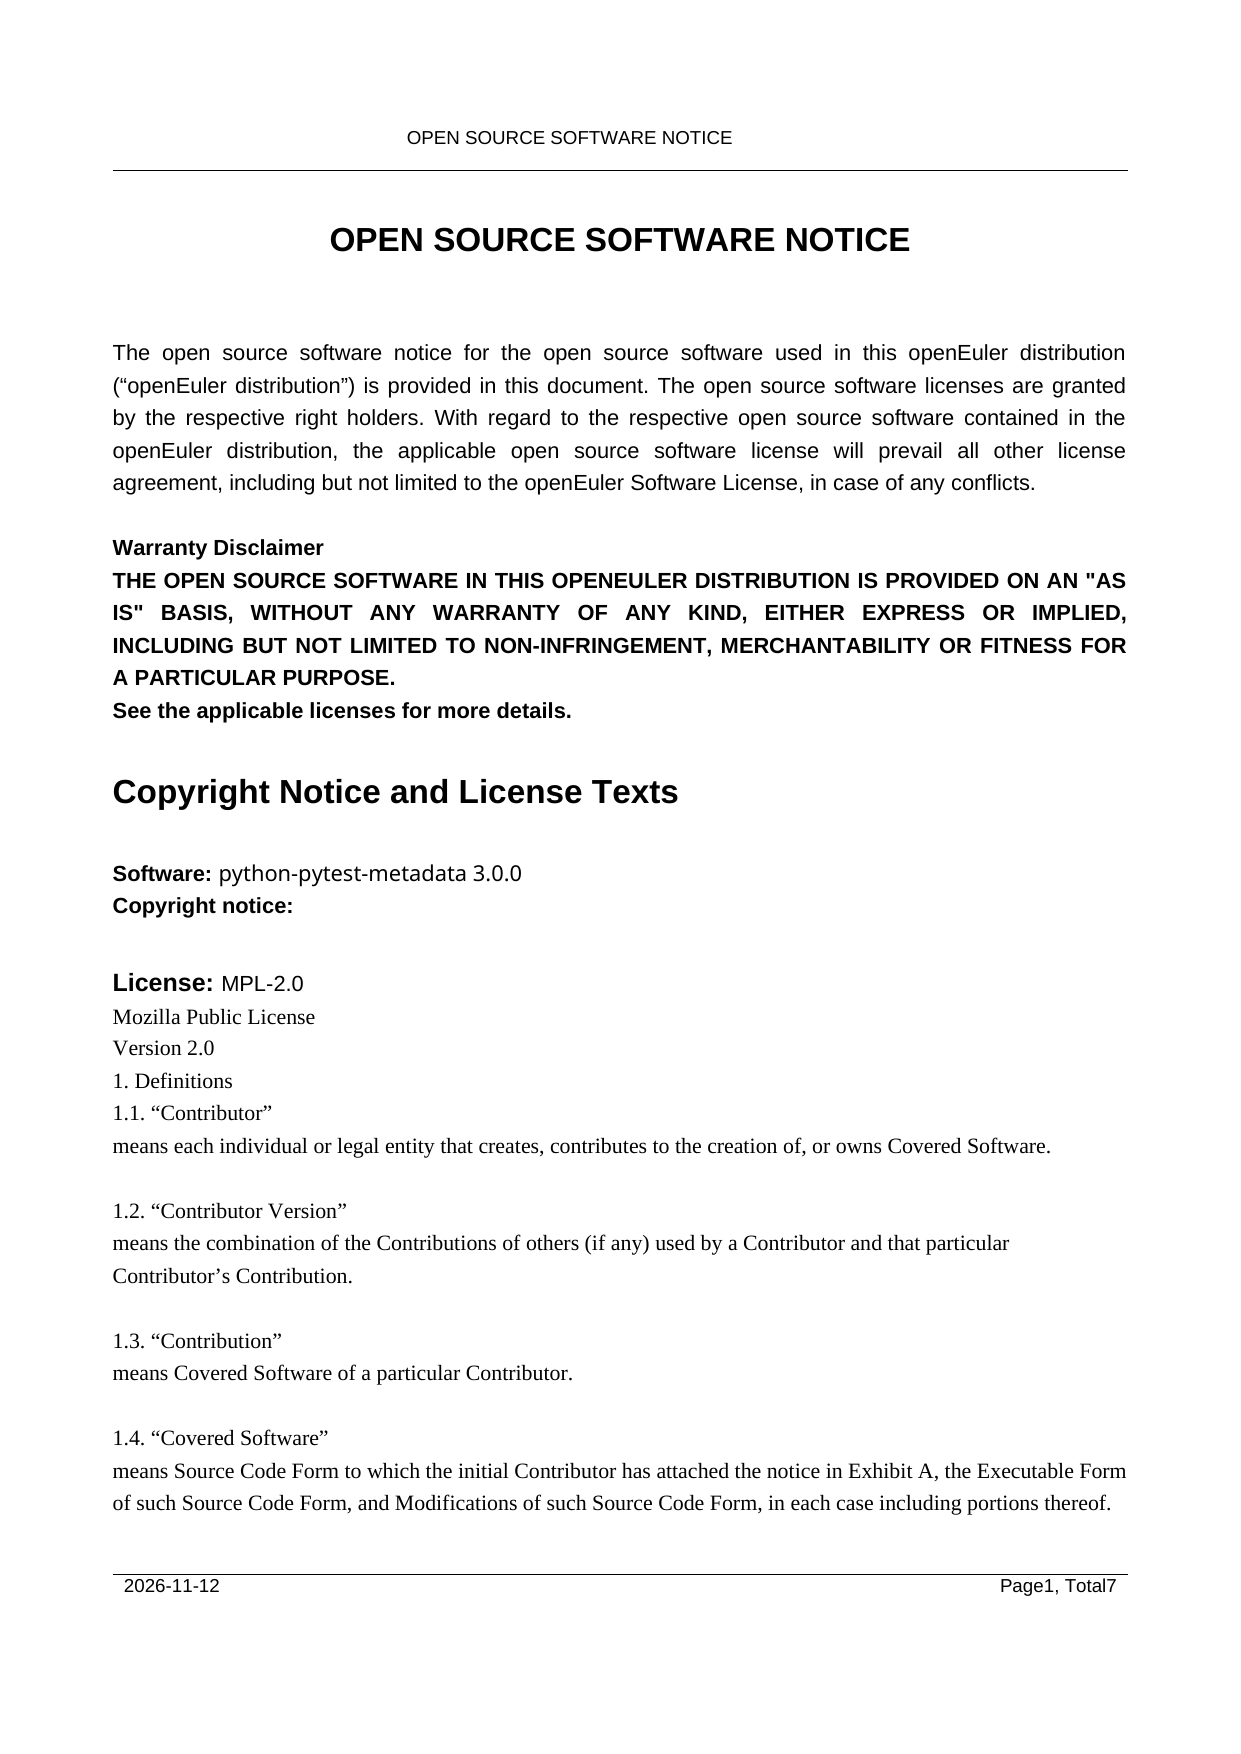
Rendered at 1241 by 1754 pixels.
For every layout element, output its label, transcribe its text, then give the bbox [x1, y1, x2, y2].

text Copyright Notice and License Texts [112, 759, 1128, 824]
text THE OPEN SOURCE SOFTWARE IN THIS OPENEULER DISTRIBUTION IS PROVIDED ON AN "AS IS" BASIS, WITHOUT ANY WARRANTY OF ANY KIND, EITHER EXPRESS OR IMPLIED, INCLUDING BUT NOT LIMITED TO NON-INFRINGEMENT, MERCHANTABILITY OR FITNESS FOR A PARTICULAR PURPOSE. See the applicable licenses for more details. [112, 564, 1128, 726]
text The open source software notice for the open source software used in this openEuler distribution (“openEuler distribution”) is provided in this document. The open source software licenses are granted by the respective right holders. With regard to the respective open source software contained in the openEuler distribution, the applicable open source software license will prevail all other license agreement, including but not limited to the openEuler Software License, in case of any conflicts. [112, 336, 1128, 499]
text Copyright notice: [112, 889, 1128, 921]
text License: MPL-2.0 [112, 966, 1128, 999]
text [112, 999, 1128, 1519]
text OPEN SOURCE SOFTWARE NOTICE [112, 206, 1128, 271]
title Software: python-pytest-metadata 3.0.0 [112, 856, 1128, 889]
text Warranty Disclaimer [112, 531, 1128, 564]
